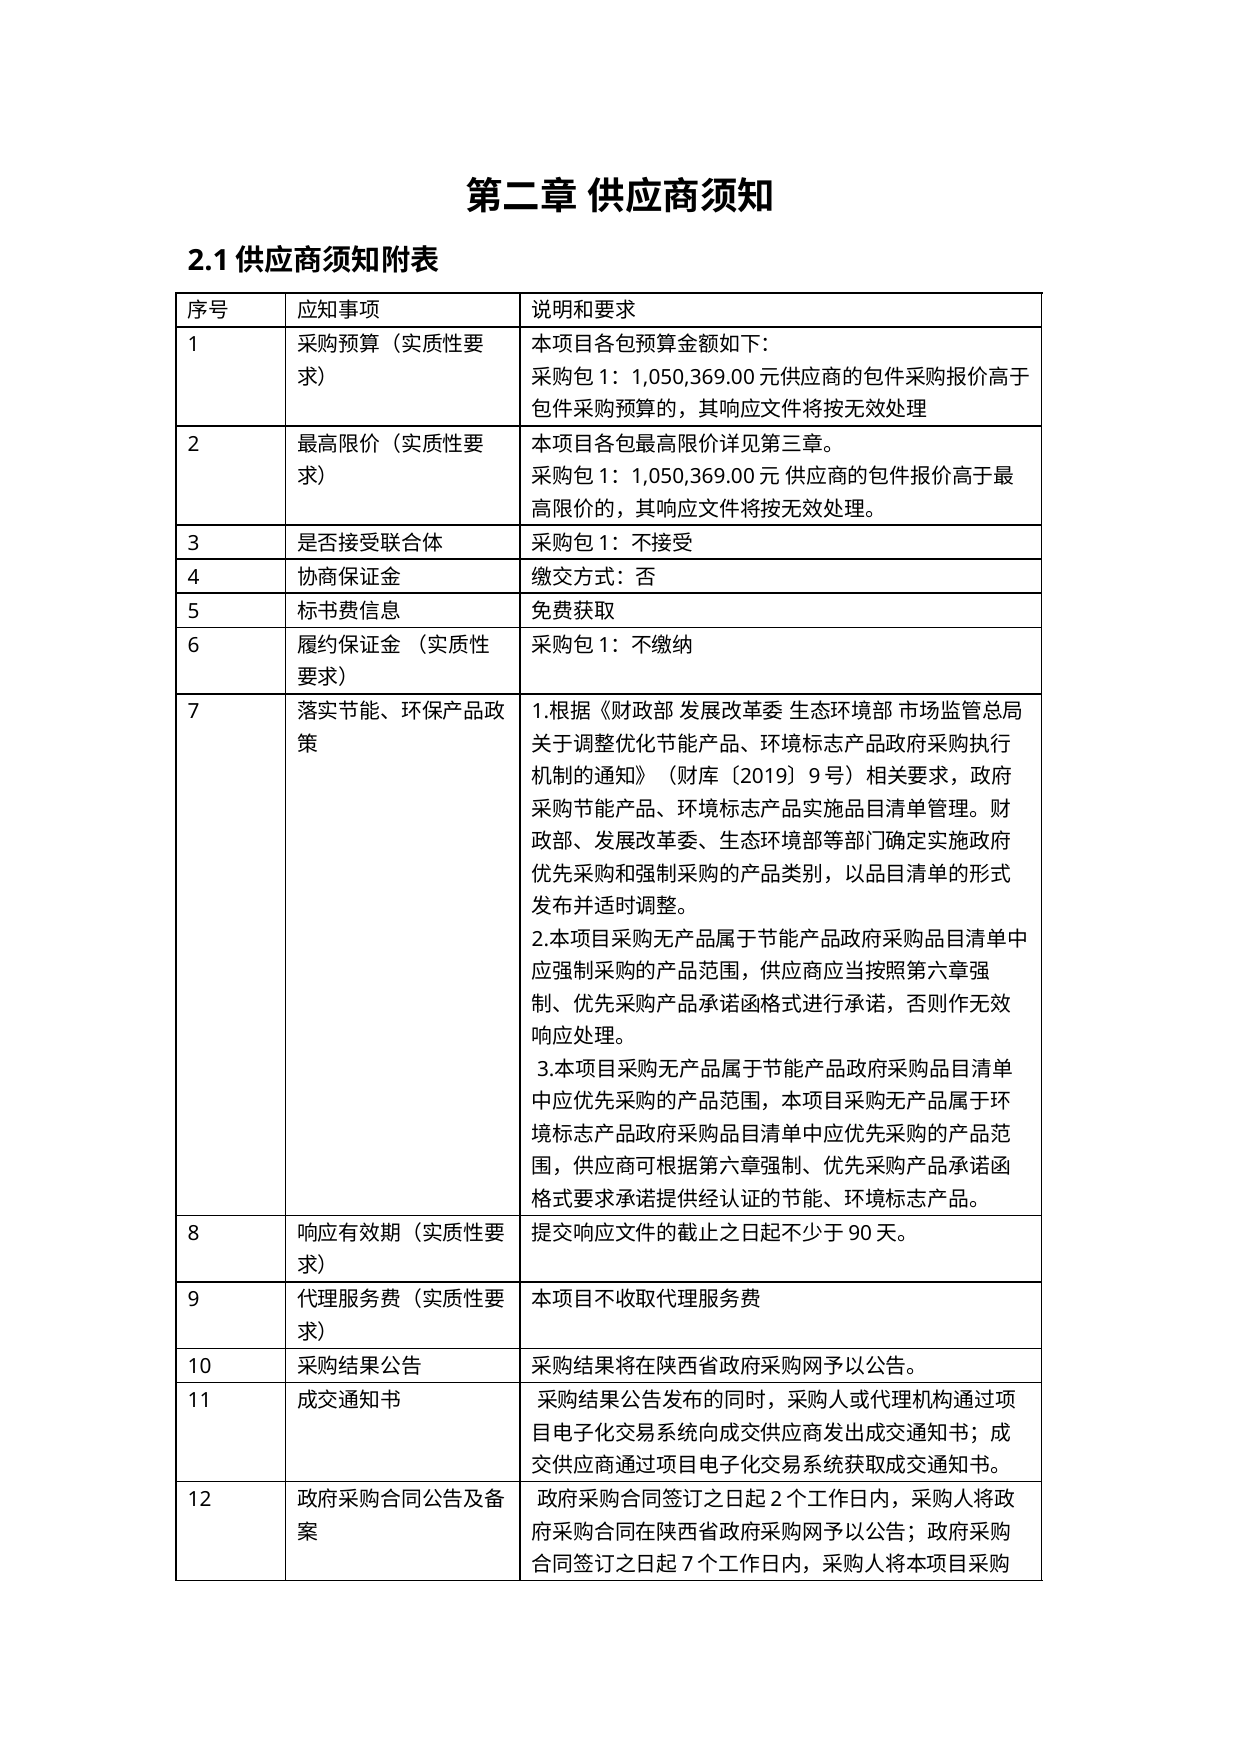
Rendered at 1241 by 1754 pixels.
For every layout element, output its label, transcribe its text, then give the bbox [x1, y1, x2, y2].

table_cell 6 [177, 628, 285, 693]
table_cell 是否接受联合体 [286, 526, 519, 558]
table_cell 成交通知书 [286, 1383, 519, 1481]
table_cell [521, 1482, 1041, 1580]
table_cell 代理服务费（实质性要求） [286, 1283, 519, 1348]
table_cell 政府采购合同公告及备案 [286, 1482, 519, 1580]
table_cell 最高限价（实质性要求） [286, 427, 519, 524]
table_cell 采购预算（实质性要求） [286, 328, 519, 425]
table_cell 2 [177, 427, 285, 524]
table_cell 7 [177, 695, 285, 1214]
table_header 说明和要求 [521, 294, 1041, 326]
table_cell 12 [177, 1482, 285, 1580]
table_cell 4 [177, 560, 285, 592]
table_cell 提交响应文件的截止之日起不少于90天。 [521, 1216, 1041, 1281]
table_header 应知事项 [286, 294, 519, 326]
table_cell 8 [177, 1216, 285, 1281]
table_cell 本项目各包预算金额如下： 采购包1：1,050,369.00元供应商的包件采购报价高于包件采购预算的，其响应文件将按无效处理 [521, 328, 1041, 425]
table_cell 采购包1：不接受 [521, 526, 1041, 558]
table_cell 落实节能、环保产品政策 [286, 695, 519, 1214]
table_cell 1 [177, 328, 285, 425]
table_cell 采购结果公告发布的同时，采购人或代理机构通过项目电子化交易系统向成交供应商发出成交通知书；成交供应商通过项目电子化交易系统获取成交通知书。 [521, 1383, 1041, 1481]
table_cell 3 [177, 526, 285, 558]
table_cell 响应有效期（实质性要求） [286, 1216, 519, 1281]
table_cell 采购包1：不缴纳 [521, 628, 1041, 693]
table_cell 采购结果将在陕西省政府采购网予以公告。 [521, 1349, 1041, 1382]
text 第二章 供应商须知 [187, 162, 1053, 227]
table_cell 标书费信息 [286, 594, 519, 626]
table_cell 履约保证金 （实质性要求） [286, 628, 519, 693]
table_cell 免费获取 [521, 594, 1041, 626]
table_cell 10 [177, 1349, 285, 1382]
table_cell 缴交方式：否 [521, 560, 1041, 592]
table_cell 11 [177, 1383, 285, 1481]
table_header 序号 [177, 294, 285, 326]
table_cell 采购结果公告 [286, 1349, 519, 1382]
text 2.1供应商须知附表 [187, 227, 1053, 292]
table_cell 本项目各包最高限价详见第三章。 采购包1：1,050,369.00元 供应商的包件报价高于最高限价的，其响应文件将按无效处理。 [521, 427, 1041, 524]
table_cell 5 [177, 594, 285, 626]
table_cell 1.根据《财政部 发展改革委 生态环境部 市场监管总局关于调整优化节能产品、环境标志产品政府采购执行机制的通知》（财库〔2019〕9号）相关要求，政府采购节能产品、环境标志产品实施品目清单管理。财政部、发展改革委、生态环境部等部门确定实施政府优先采购和强制采购的产品类别，以品目清单的形式发布并适时调整。 2.本项目采购无产品属于节能产品政府采购品目清单中应强制采购的产品范围，供应商应当按照第六章强制、优先采购产品承诺函格式进行承诺，否则作无效响应处理。 3.本项目采购无产品属于节能产品政府采购品目清单中应优先采购的产品范围，本项目采购无产品属于环境标志产品政府采购品目清单中应优先采购的产品范围，供应商可根据第六章强制、优先采购产品承诺函格式要求承诺提供经认证的节能、环境标志产品。 [521, 695, 1041, 1214]
table_cell 协商保证金 [286, 560, 519, 592]
table_cell 9 [177, 1283, 285, 1348]
table_cell 本项目不收取代理服务费 [521, 1283, 1041, 1348]
